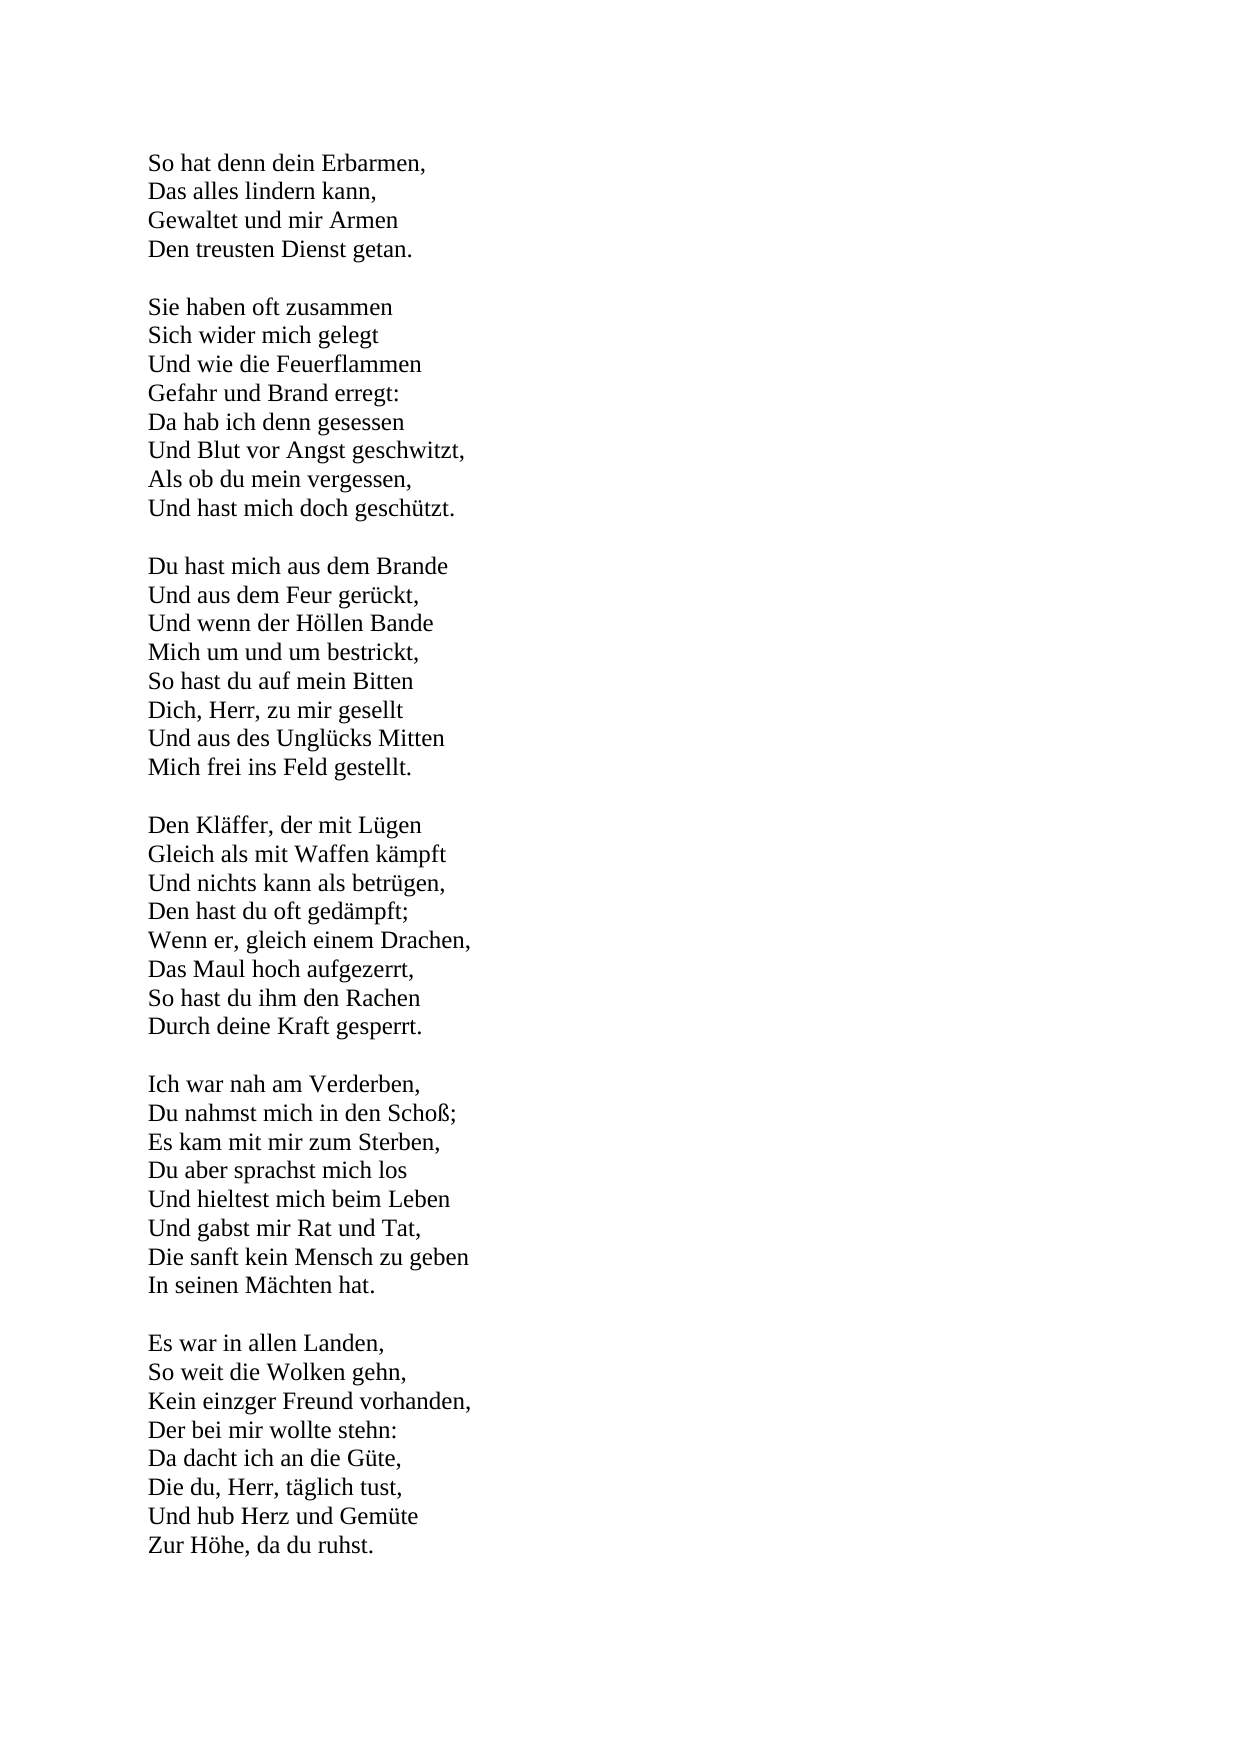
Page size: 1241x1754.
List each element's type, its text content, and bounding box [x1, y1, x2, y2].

text Den Kläffer, der mit Lügen Gleich als mit Waffen kämpft Und nichts kann als betrügen, Den hast du oft gedämpft; Wenn er, gleich einem Drachen, Das Maul hoch aufgezerrt, So hast du ihm den Rachen Durch deine Kraft gesperrt. [148, 810, 1093, 1040]
text Ich war nah am Verderben, Du nahmst mich in den Schoß; Es kam mit mir zum Sterben, Du aber sprachst mich los Und hieltest mich beim Leben Und gabst mir Rat und Tat, Die sanft kein Mensch zu geben In seinen Mächten hat. [148, 1069, 1093, 1299]
text Sie haben oft zusammen Sich wider mich gelegt Und wie die Feuerflammen Gefahr und Brand erregt: Da hab ich denn gesessen Und Blut vor Angst geschwitzt, Als ob du mein vergessen, Und hast mich doch geschützt. [148, 292, 1093, 522]
text Du hast mich aus dem Brande Und aus dem Feur gerückt, Und wenn der Höllen Bande Mich um und um bestrickt, So hast du auf mein Bitten Dich, Herr, zu mir gesellt Und aus des Unglücks Mitten Mich frei ins Feld gestellt. [148, 551, 1093, 781]
text Es war in allen Landen, So weit die Wolken gehn, Kein einzger Freund vorhanden, Der bei mir wollte stehn: Da dacht ich an die Güte, Die du, Herr, täglich tust, Und hub Herz und Gemüte Zur Höhe, da du ruhst. [148, 1328, 1093, 1558]
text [148, 148, 1093, 263]
